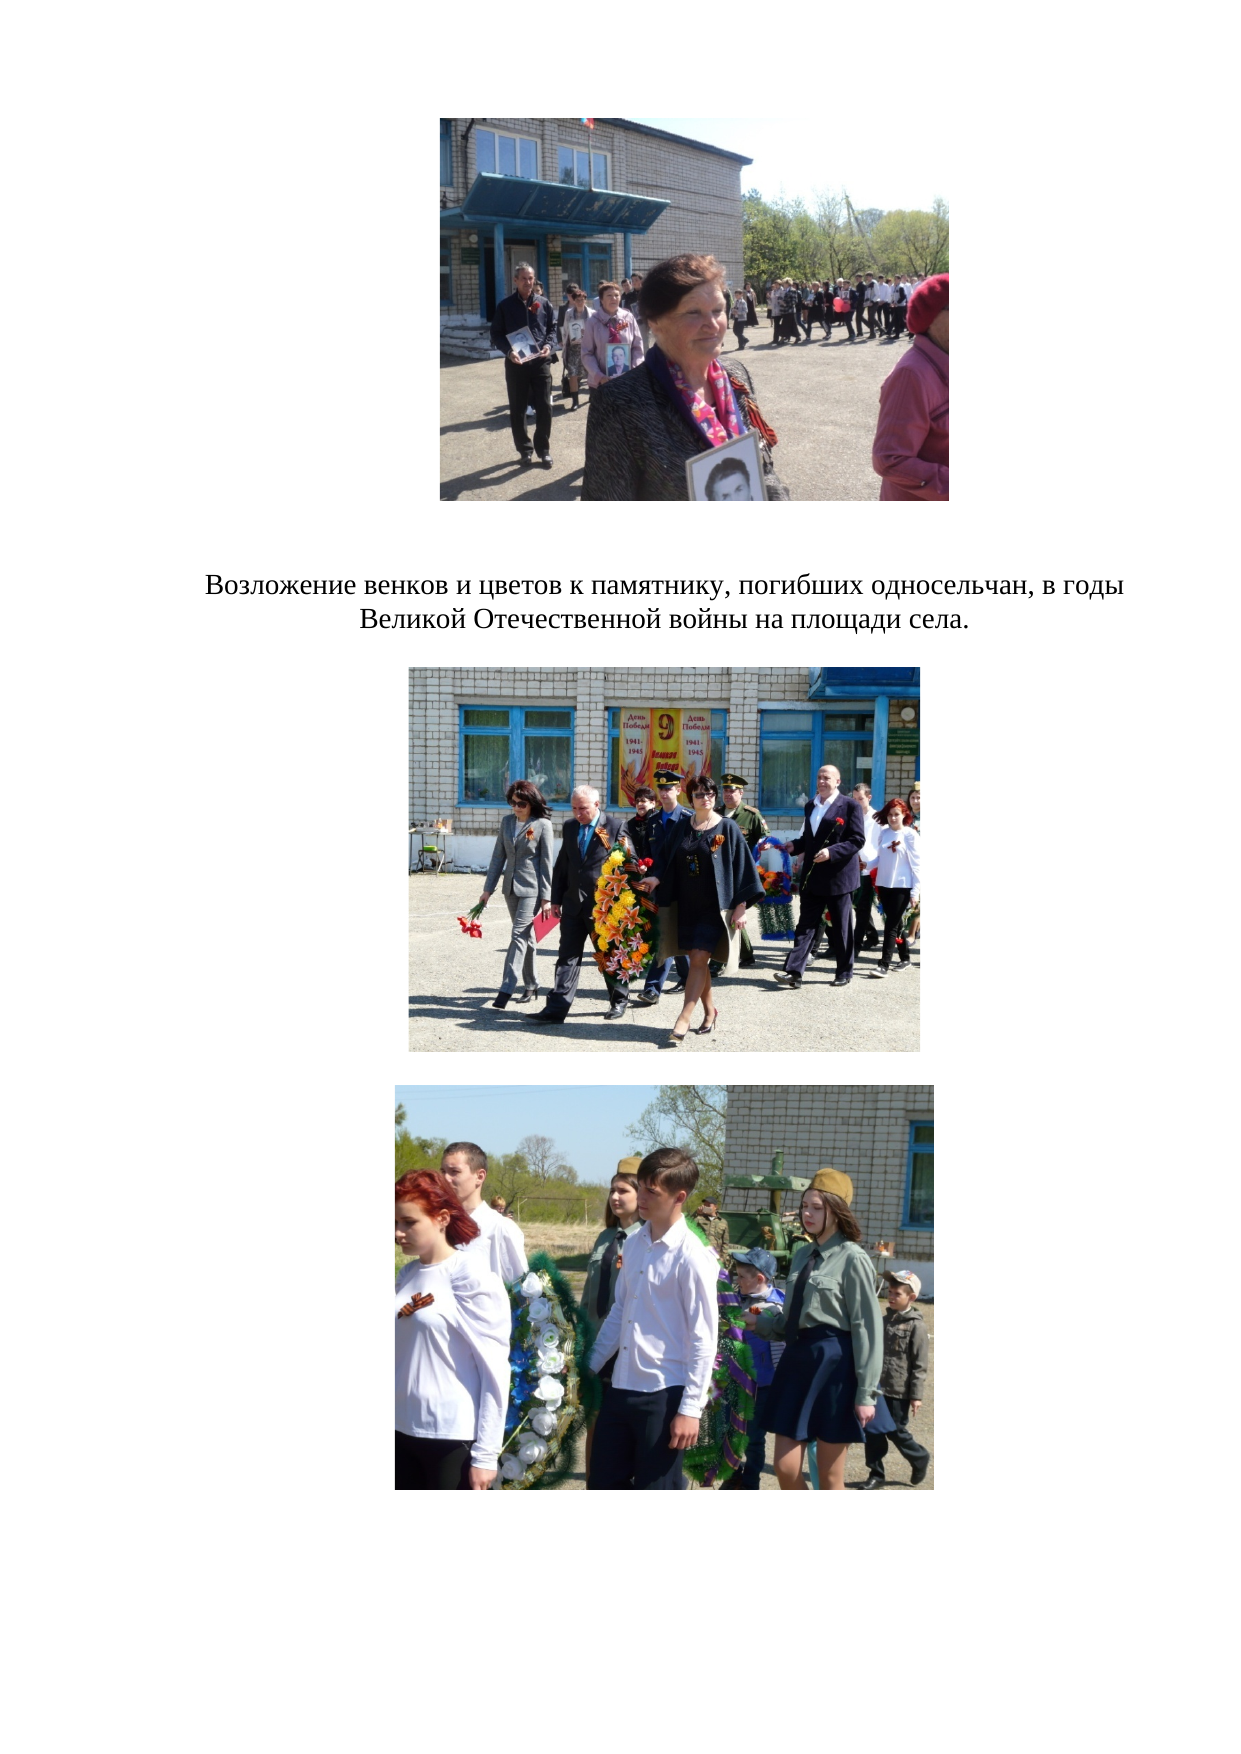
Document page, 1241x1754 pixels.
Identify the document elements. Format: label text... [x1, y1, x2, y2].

picture [394, 1085, 934, 1490]
picture [439, 118, 949, 501]
text Возложение венков и цветов к памятнику, погибших односельчан, в годы Великой Отечественной войны на площади села. [177, 567, 1152, 634]
picture [408, 667, 921, 1052]
